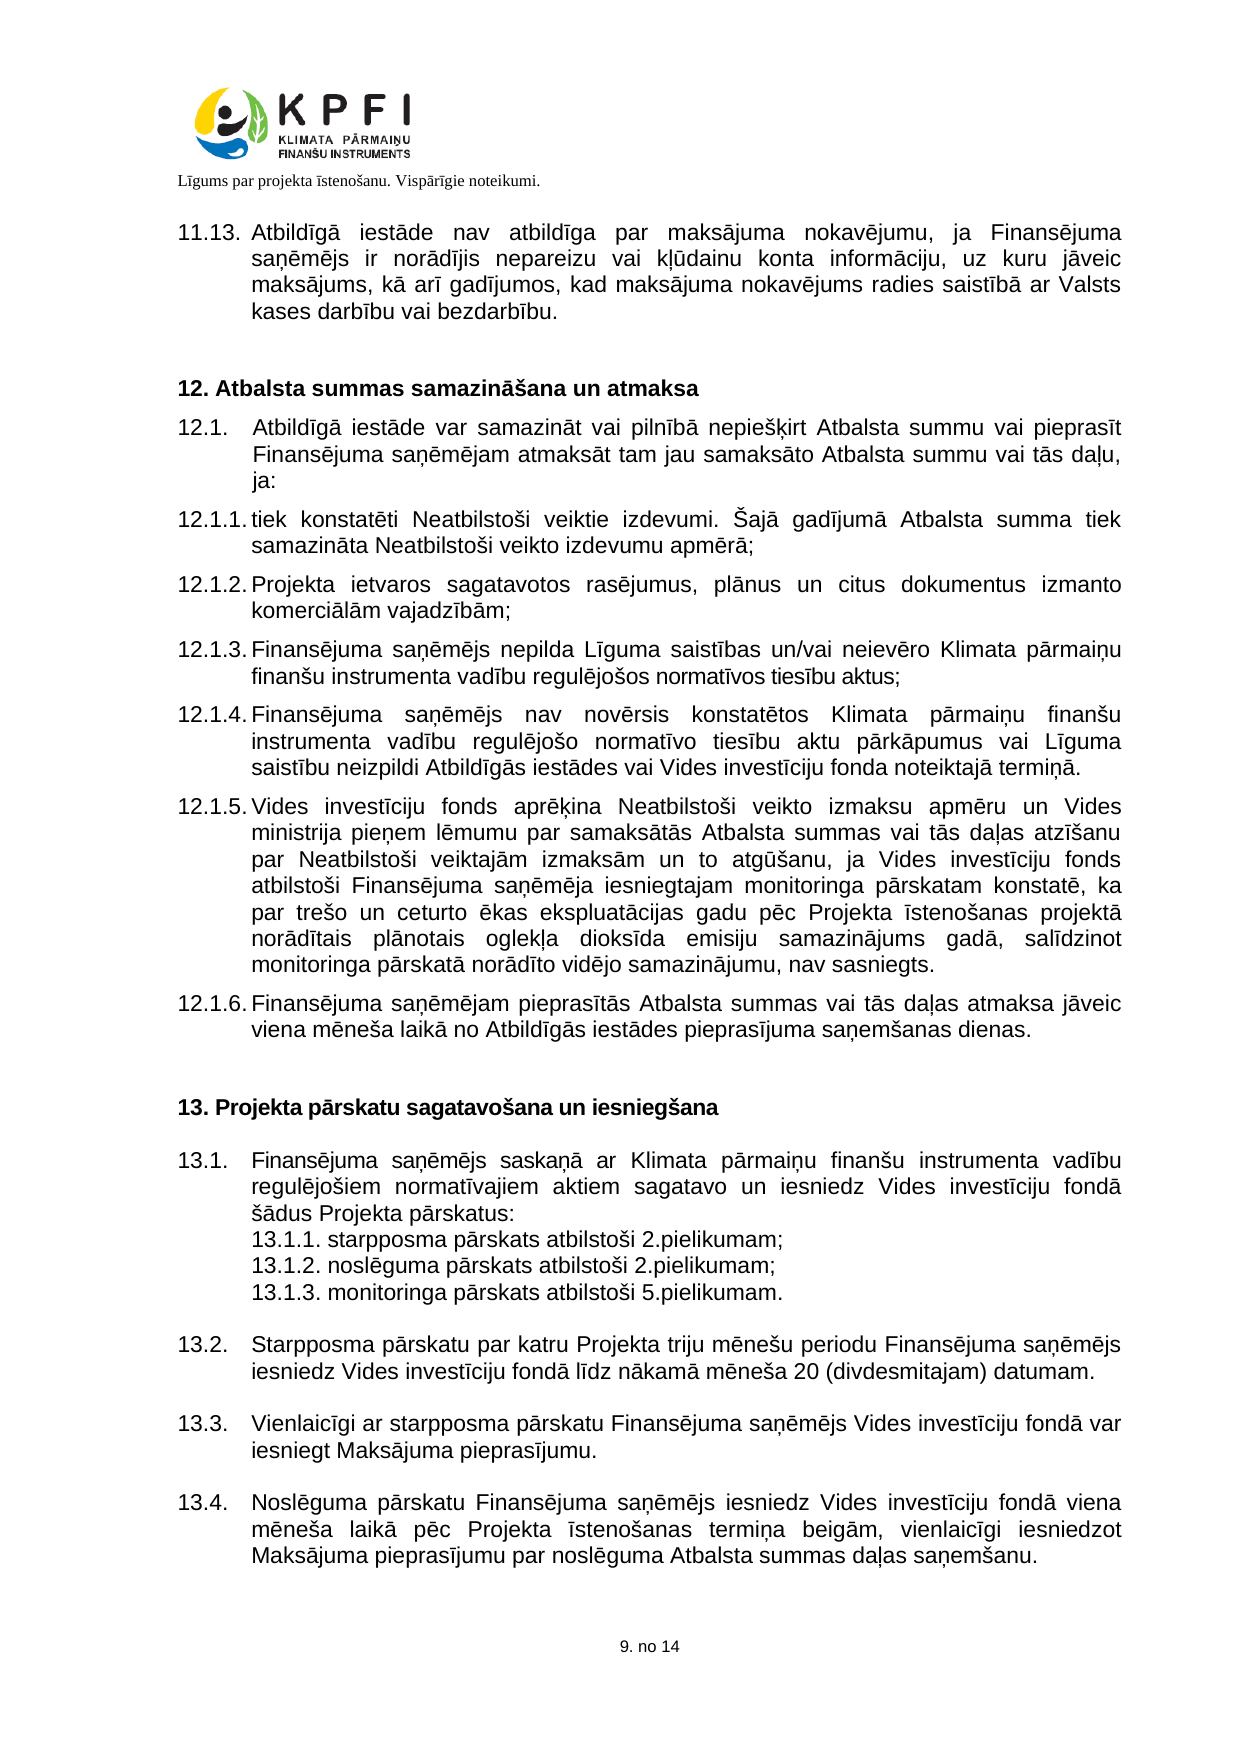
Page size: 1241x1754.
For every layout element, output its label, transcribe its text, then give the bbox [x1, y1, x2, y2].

list Finansējuma saņēmējam pieprasītās Atbalsta summas vai tās daļas atmaksa jāveic viena mēneša laikā no Atbildīgās iestādes pieprasījuma saņemšanas dienas. [177, 990, 1122, 1043]
list starpposma pārskats atbilstoši 2.pielikumam; [251, 1226, 1122, 1252]
list Projekta pārskatu sagatavošana un iesniegšana [177, 1094, 1122, 1120]
list Finansējuma saņēmējs saskaņā ar Klimata pārmaiņu finanšu instrumenta vadību regulējošiem normatīvajiem sagatavo un iesniedz Vides investīciju fondā šādus Projekta pārskatus: [177, 1147, 1122, 1226]
list Atbildīgā iestāde nav atbildīga par maksājuma nokavējumu, ja Finansējuma saņēmējs ir norādījis nepareizu vai kļūdainu konta informāciju, uz kuru jāveic maksājums, kā arī gadījumos, kad maksājuma nokavējums radies saistībā ar Valsts kases darbību vai bezdarbību. [177, 219, 1122, 324]
list Atbildīgā iestāde var samazināt vai pilnībā nepiešķirt Atbalsta summu vai pieprasīt Finansējuma saņēmējam atmaksāt tam jau samaksāto Atbalsta summu vai tās daļu, ja: [177, 414, 1122, 493]
list Noslēguma pārskatu Finansējuma saņēmējs iesniedz Vides investīciju fondā viena mēneša laikā pēc Projekta īstenošanas termiņa beigām, vienlaicīgi iesniedzot Maksājuma pieprasījumu par noslēguma Atbalsta summas daļas saņemšanu. [177, 1489, 1122, 1568]
list tiek konstatēti Neatbilstoši veiktie izdevumi. Šajā gadījumā Atbalsta summa tiek samazināta Neatbilstoši veikto izdevumu apmērā; [177, 506, 1122, 558]
list Vienlaicīgi ar starpposma pārskatu Finansējuma saņēmējs Vides investīciju fondā var iesniegt Maksājuma pieprasījumu. [177, 1410, 1122, 1463]
list Atbalsta summas samazināšana un atmaksa [177, 375, 1122, 402]
list noslēguma pārskats atbilstoši 2.pielikumam; [251, 1252, 1122, 1278]
list Finansējuma saņēmējs nav novērsis konstatētos Klimata pārmaiņu finanšu instrumenta vadību regulējošo normatīvo tiesību pārkāpumus vai Līguma saistību neizpildi Atbildīgās iestādes vai Vides investīciju fonda noteiktajā termiņā. [177, 701, 1122, 781]
list Starpposma pārskatu par katru Projekta triju mēnešu periodu Finansējuma saņēmējs iesniedz Vides investīciju fondā līdz nākamā mēneša 20 (divdesmitajam) datumam. [177, 1331, 1122, 1384]
list Finansējuma saņēmējs nepilda Līguma saistības un/vai neievēro Klimata pārmaiņu finanšu instrumenta vadību regulējošos normatīvos tiesību ; [177, 636, 1122, 689]
list Projekta ietvaros sagatavotos rasējumus, plānus un citus dokumentus izmanto komerciālām vajadzībām; [177, 571, 1122, 624]
list monitoringa pārskats atbilstoši 5.pielikumam. [251, 1278, 1122, 1305]
list Vides investīciju fonds aprēķina Neatbilstoši veikto izmaksu apmēru un Vides ministrija pieņem lēmumu par samaksātās Atbalsta summas vai tās daļas atzīšanu par Neatbilstoši veiktajām izmaksām un to atgūšanu, ja Vides investīciju fonds atbilstoši Finansējuma saņēmēja iesniegtajam monitoringa pārskatam konstatē, ka par trešo un ceturto ēkas ekspluatācijas gadu pēc Projekta īstenošanas projektā norādītais plānotais oglekļa dioksīda emisiju samazinājums gadā, salīdzinot monitoringa pārskatā norādīto vidējo samazinājumu, nav sasniegts. [177, 793, 1122, 977]
